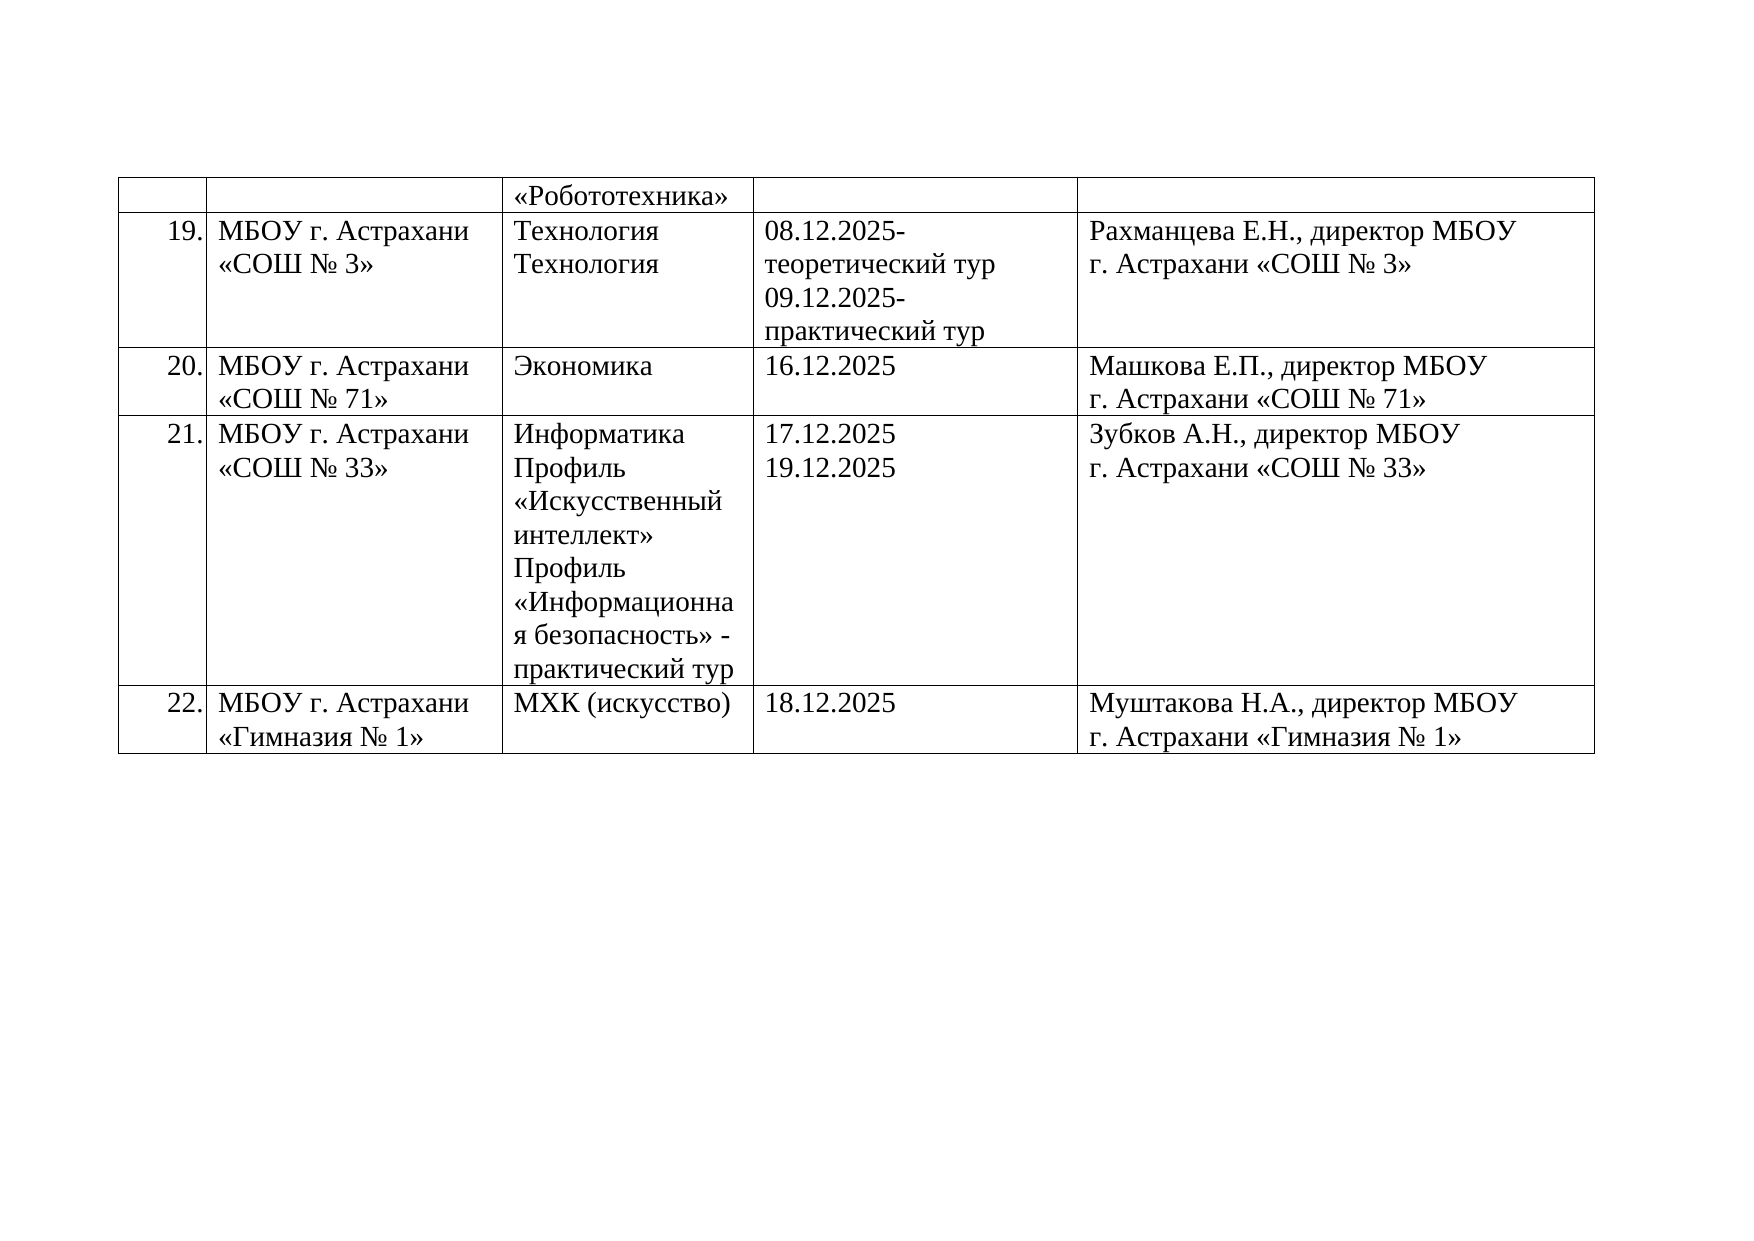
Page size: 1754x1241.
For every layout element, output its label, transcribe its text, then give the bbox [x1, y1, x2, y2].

table_cell [119, 416, 206, 684]
table_cell 16.12.2025 [754, 348, 1077, 415]
table_cell МБОУ г. Астрахани «СОШ № 71» [207, 348, 502, 415]
table_cell Экономика [503, 348, 753, 415]
table_cell [119, 348, 206, 415]
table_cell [503, 178, 753, 212]
table_cell Машкова Е.П., директор МБОУ г. Астрахани «СОШ № 71» [1427, 348, 1594, 415]
table_cell МБОУ г. Астрахани «СОШ № 3» [207, 213, 502, 347]
table_cell Информатика Профиль «Искусственный интеллект» Профиль «Информационная безопасность» -практический тур [503, 416, 753, 684]
table_cell Муштакова Н.А., директор МБОУ г. Астрахани «Гимназия № 1» [1078, 686, 1433, 753]
table_cell [119, 213, 206, 347]
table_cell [207, 178, 502, 212]
table_cell Технология Технология [503, 213, 753, 347]
table_cell МХК (искусство) [503, 686, 753, 753]
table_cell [1078, 178, 1594, 212]
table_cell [754, 178, 1077, 212]
table_cell 08.12.2025- теоретический тур 09.12.2025-практический тур [754, 213, 1077, 347]
table_cell Зубков А.Н., директор МБОУ г. Астрахани «СОШ № 33» [1078, 416, 1594, 684]
table_cell МБОУ г. Астрахани «СОШ № 33» [207, 416, 502, 684]
table_cell 17.12.2025 19.12.2025 [754, 416, 1077, 684]
table_cell МБОУ г. Астрахани «Гимназия № 1» [207, 686, 502, 753]
table_cell 18.12.2025 [754, 686, 1077, 753]
table_cell [119, 686, 206, 753]
table_cell Рахманцева Е.Н., директор МБОУ г. Астрахани «СОШ № 3» [1078, 213, 1594, 347]
table_cell Машкова Е.П., директор МБОУ г. Астрахани «СОШ № 71» [1078, 348, 1403, 415]
table_cell Муштакова Н.А., директор МБОУ г. Астрахани «Гимназия № 1» [1462, 686, 1594, 753]
table_cell [119, 178, 206, 212]
